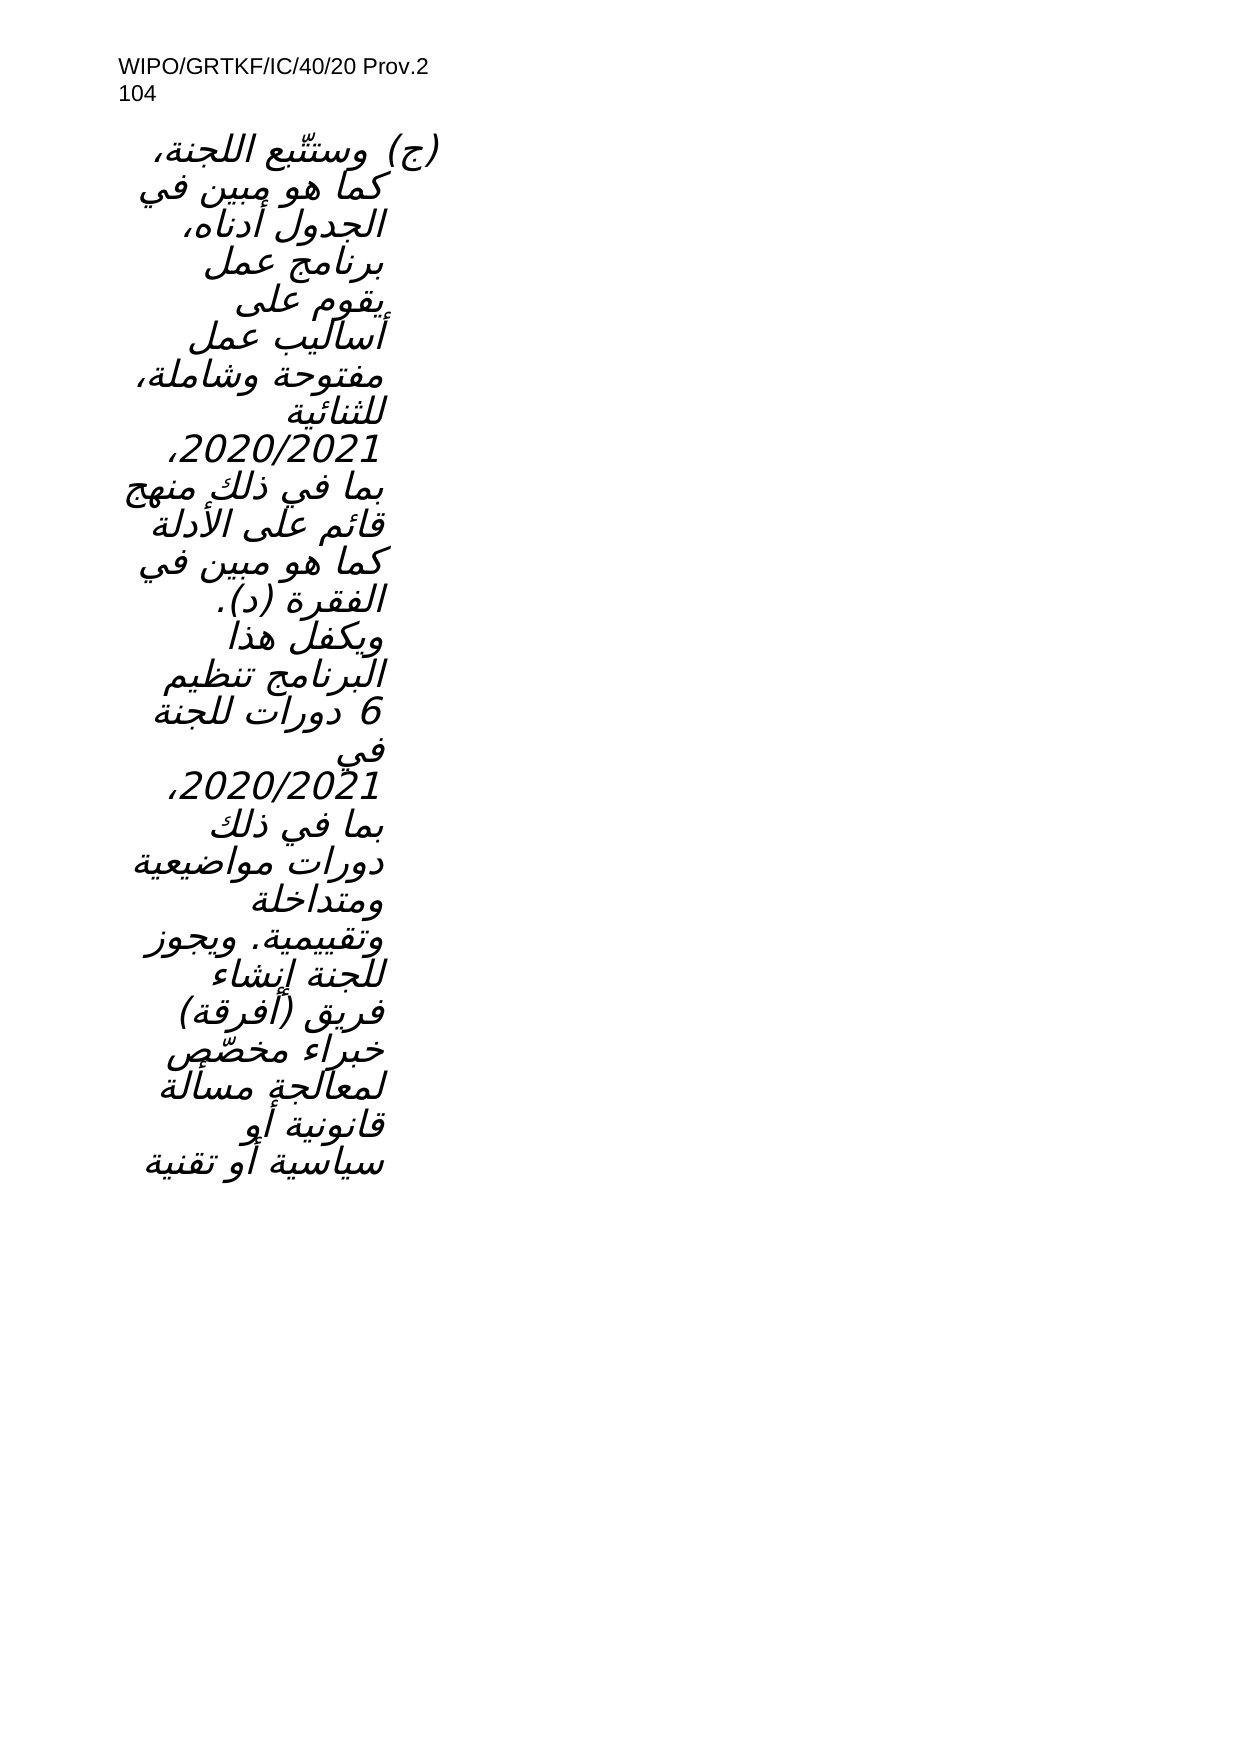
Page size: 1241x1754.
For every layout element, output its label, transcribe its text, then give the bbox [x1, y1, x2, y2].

list وستتّبع اللجنة، كما هو مبين في الجدول أدناه، برنامج عمل يقوم على أساليب عمل مفتوحة وشاملة، للثنائية 2020/2021، بما في ذلك منهج قائم على الأدلة كما هو مبين في الفقرة (د). ويكفل هذا البرنامج تنظيم 6 دورات للجنة في 2020/2021، بما في ذلك دورات مواضيعية ومتداخلة وتقييمية. ويجوز للجنة إنشاء فريق (أفرقة) خبراء مخصّص لمعالجة مسألة قانونية أو سياسية أو تقنية محدّدة. وستعرض نتائج عمل الفريق (الأفرقة) على اللجنة للنظر فيها. [118, 132, 384, 1182]
